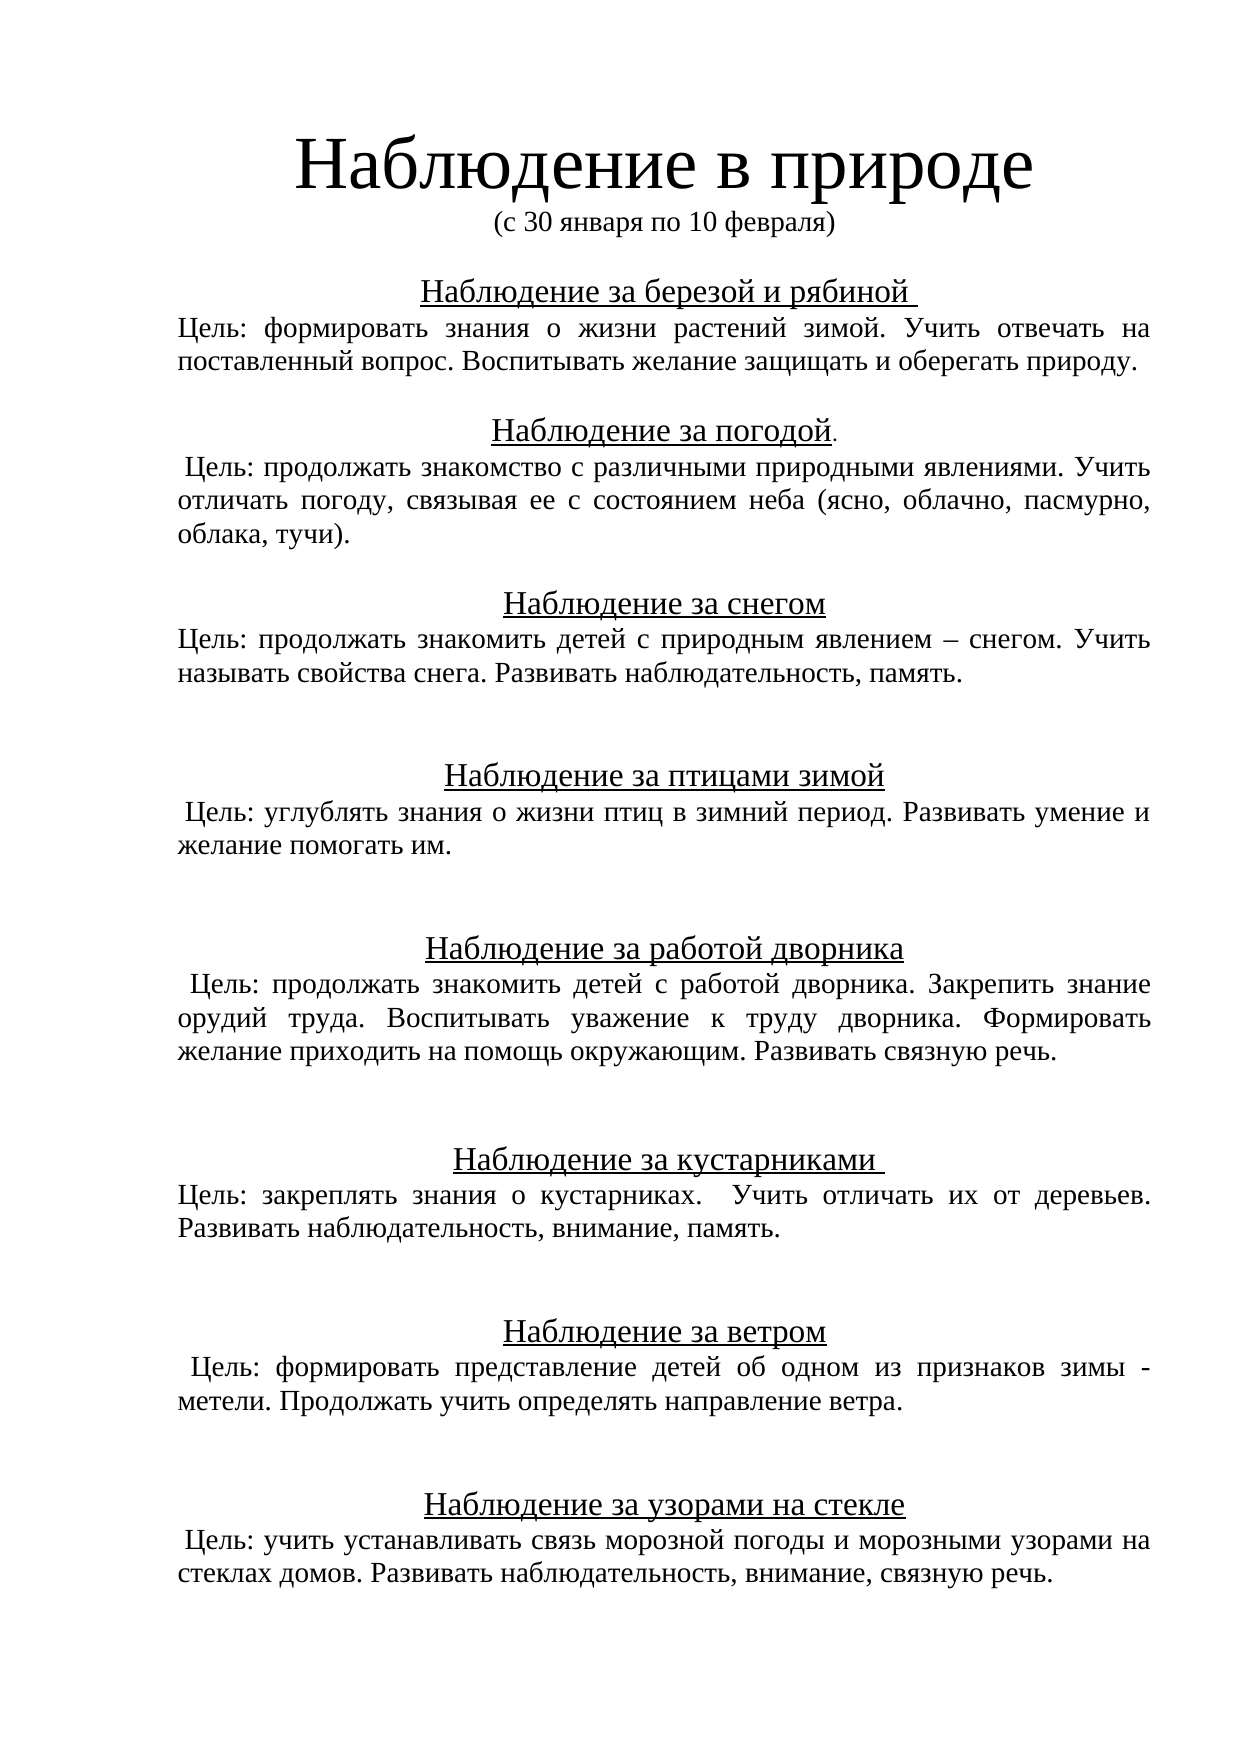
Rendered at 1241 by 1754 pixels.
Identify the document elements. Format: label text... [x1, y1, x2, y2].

text Цель: продолжать знакомство с различными природными явлениями. Учить отличать погоду, связывая ее с состоянием неба (ясно, облачно, пасмурно, облака, тучи). [177, 449, 1152, 549]
text Наблюдение за узорами на стекле [177, 1484, 1152, 1522]
text Наблюдение за погодой. [177, 410, 1152, 449]
text Цель: учить устанавливать связь морозной погоды и морозными узорами на стеклах домов. Развивать наблюдательность, внимание, связную речь. [177, 1522, 1152, 1589]
text Цель: формировать представление детей об одном из признаков зимы - метели. Продолжать учить определять направление ветра. [177, 1349, 1152, 1417]
text Цель: формировать знания о жизни растений зимой. Учить отвечать на поставленный вопрос. Воспитывать желание защищать и оберегать природу. [177, 310, 1152, 377]
text Наблюдение за работой дворника [177, 928, 1152, 966]
text Наблюдение в природе [177, 118, 1152, 204]
text (с 30 января по 10 февраля) [177, 204, 1152, 238]
text Цель: закреплять знания о кустарниках. Учить отличать их от деревьев. Развивать наблюдательность, внимание, память. [177, 1177, 1152, 1244]
text Наблюдение за птицами зимой [177, 755, 1152, 794]
text Цель: продолжать знакомить детей с работой дворника. Закрепить знание орудий труда. Воспитывать уважение к труду дворника. Формировать желание приходить на помощь окружающим. Развивать связную речь. [177, 966, 1152, 1067]
text Наблюдение за ветром [177, 1311, 1152, 1349]
text Цель: углублять знания о жизни птиц в зимний период. Развивать умение и желание помогать им. [177, 794, 1152, 861]
text Наблюдение за кустарниками [177, 1139, 1152, 1177]
text Цель: продолжать знакомить детей с природным явлением – снегом. Учить называть свойства снега. Развивать наблюдательность, память. [177, 621, 1152, 688]
text Наблюдение за снегом [177, 583, 1152, 621]
text Наблюдение за березой и рябиной [177, 271, 1152, 310]
